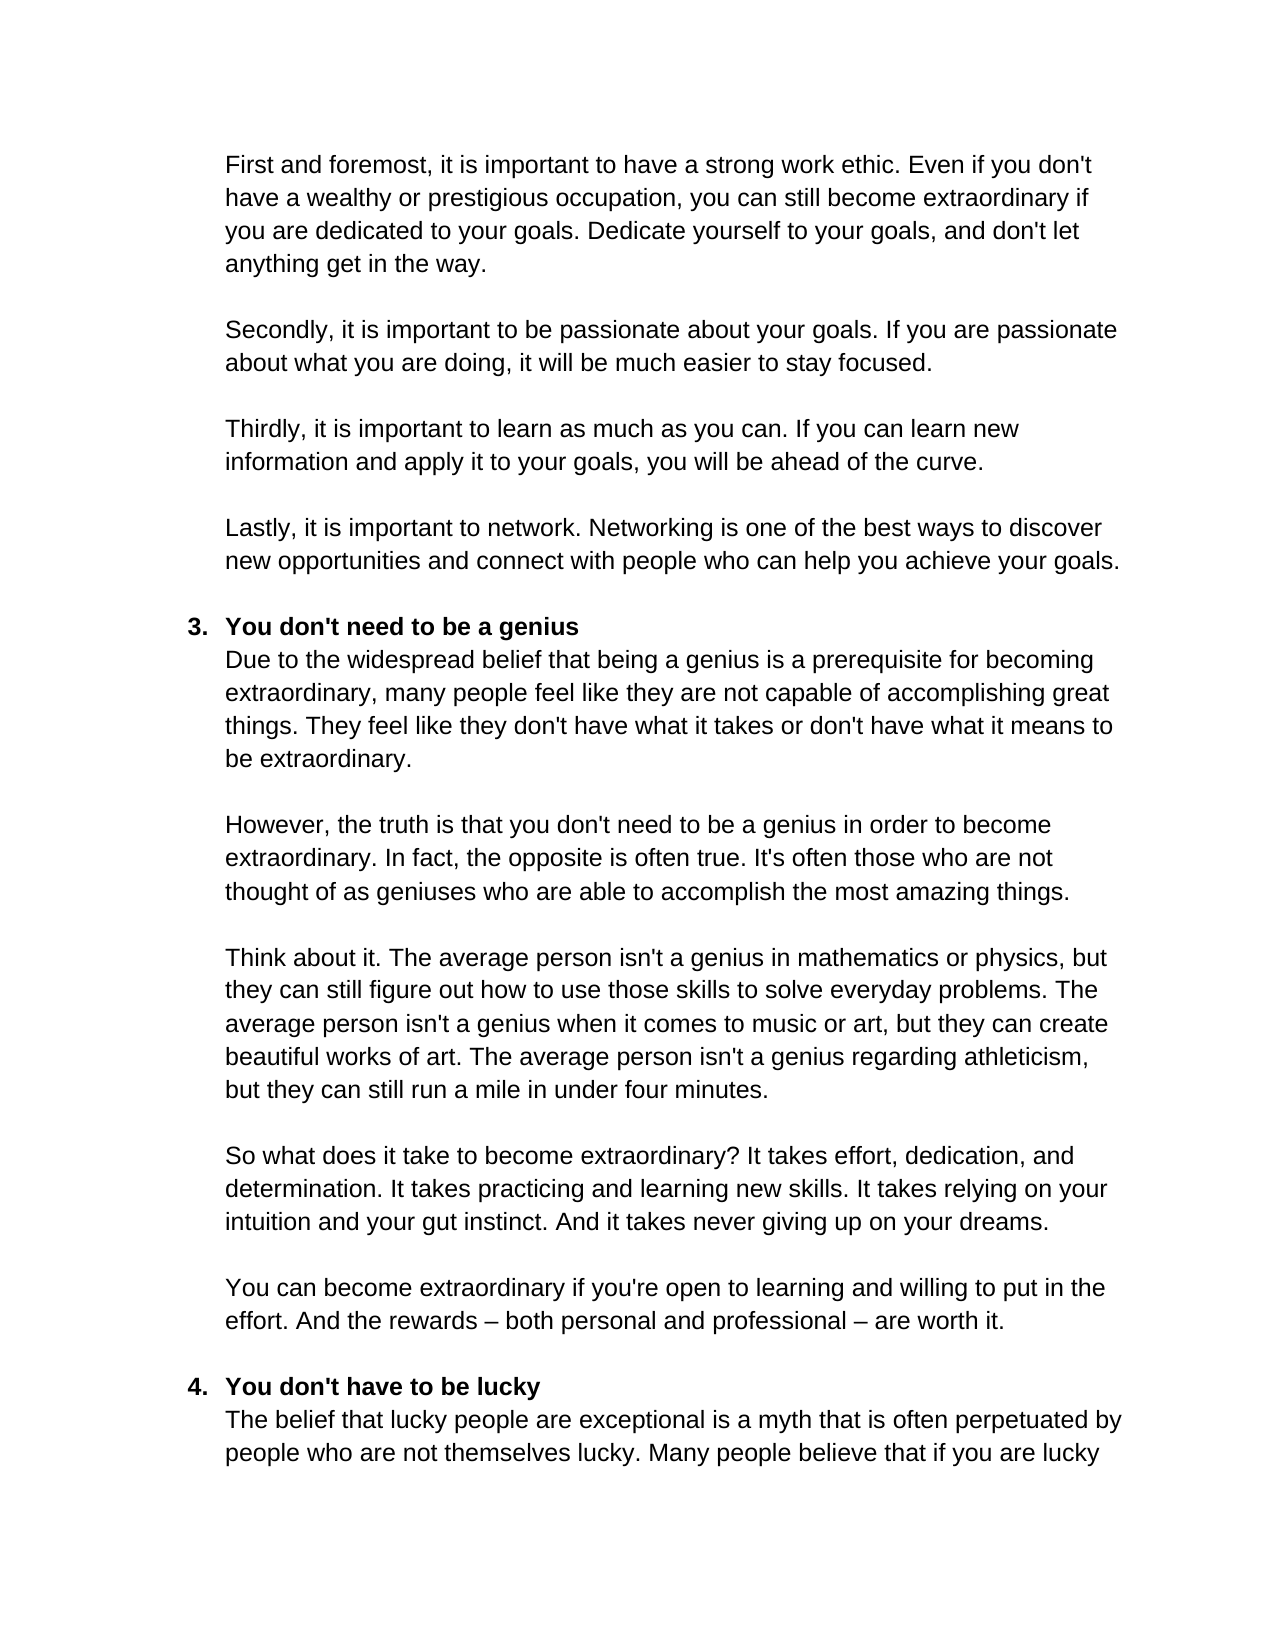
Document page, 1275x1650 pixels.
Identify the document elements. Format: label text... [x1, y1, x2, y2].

text However, the truth is that you don't need to be a genius in order to become extraordinary. In fact, the opposite is often true. It's often those who are not thought of as geniuses who are able to accomplish the most amazing things. [225, 810, 1125, 905]
text So what does it take to become extraordinary? It takes effort, dedication, and determination. It takes practicing and learning new skills. It takes relying on your intuition and your gut instinct. And it takes never giving up on your dreams. [225, 1141, 1125, 1235]
text Secondly, it is important to be passionate about your goals. If you are passionate about what you are doing, it will be much easier to stay focused. [225, 315, 1125, 377]
text Due to the widespread belief that being a genius is a prerequisite for becoming extraordinary, many people feel like they are not capable of accomplishing great things. They feel like they don't have what it takes or don't have what it means to be extraordinary. [225, 645, 1125, 773]
text Lastly, it is important to network. Networking is one of the best ways to discover new opportunities and connect with people who can help you achieve your goals. [225, 513, 1125, 575]
text First and foremost, it is important to have a strong work ethic. Even if you don't have a wealthy or prestigious occupation, you can still become extraordinary if you are dedicated to your goals. Dedicate yourself to your goals, and don't let anything get in the way. [225, 150, 1125, 278]
list You don't need to be a genius [187, 612, 1125, 641]
text Thirdly, it is important to learn as much as you can. If you can learn new information and apply it to your goals, you will be ahead of the curve. [225, 414, 1125, 476]
list You don't have to be lucky [187, 1372, 1125, 1401]
text You can become extraordinary if you're open to learning and willing to put in the effort. And the rewards – both personal and professional – are worth it. [225, 1273, 1125, 1334]
text Think about it. The average person isn't a genius in mathematics or physics, but they can still figure out how to use those skills to solve everyday problems. The average person isn't a genius when it comes to music or art, but they can create beautiful works of art. The average person isn't a genius regarding athleticism, but they can still run a mile in under four minutes. [225, 942, 1125, 1103]
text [225, 1405, 1125, 1467]
